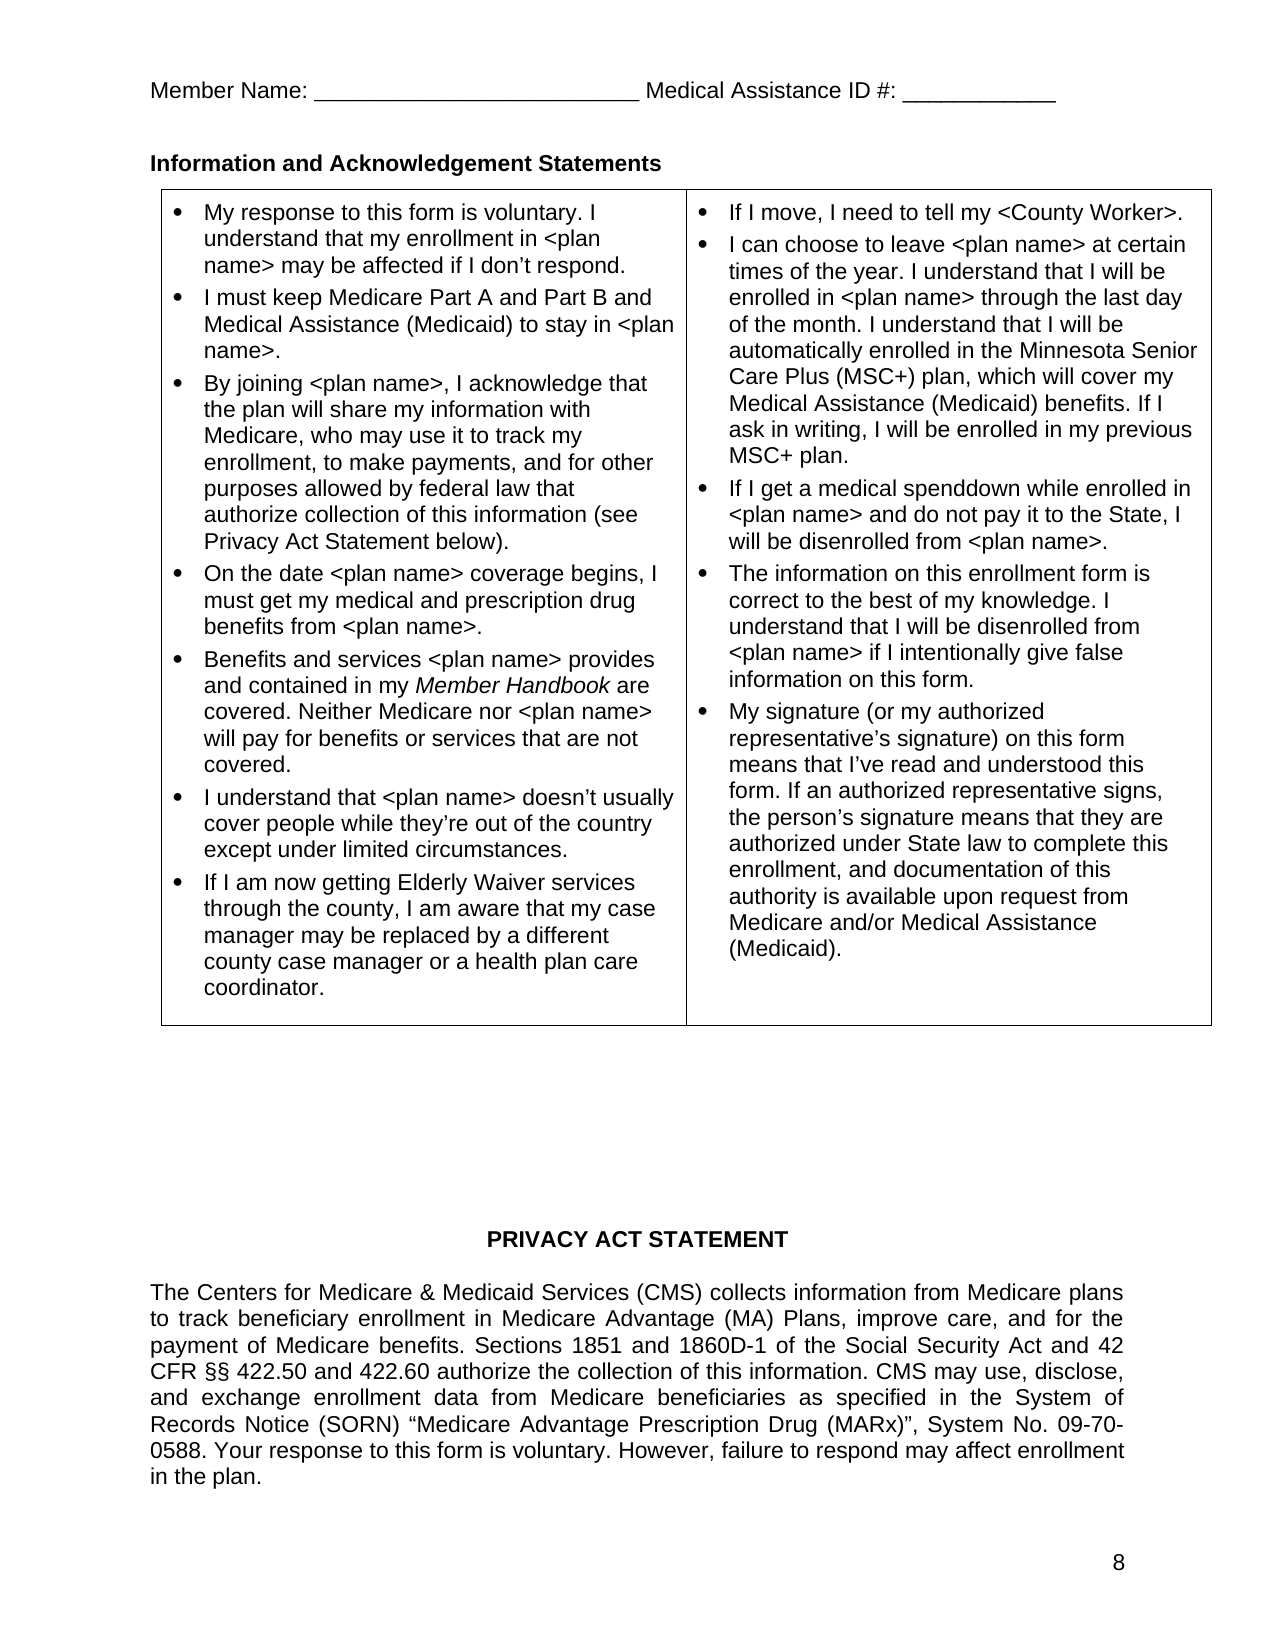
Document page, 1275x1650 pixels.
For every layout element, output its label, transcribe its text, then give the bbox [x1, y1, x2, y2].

table_header My response to this form is voluntary. I understand that my enrollment in <plan name> may be affected if I don’t respond. I must keep Medicare Part A and Part B and Medical Assistance (Medicaid) to stay in <plan name>. By joining <plan name>, I acknowledge that the plan will share my information with Medicare, who may use it to track my enrollment, to make payments, and for other purposes allowed by federal law that authorize collection of this information (see Privacy Act Statement below). On the date <plan name> coverage begins, I must get my medical and prescription drug benefits from <plan name>. Benefits and services <plan name> provides and contained in my Member Handbook are covered. Neither Medicare nor <plan name> will pay for benefits or services that are not covered. I understand that <plan name> doesn’t usually cover people while they’re out of the country except under limited circumstances. If I am now getting Elderly Waiver services through the county, I am aware that my case manager may be replaced by a different county case manager or a health plan care coordinator. [162, 190, 686, 1025]
text The Centers for Medicare & Medicaid Services (CMS) collects information from Medicare plans to track beneficiary enrollment in Medicare Advantage (MA) Plans, improve care, and for the payment of Medicare benefits. Sections 1851 and 1860D-1 of the Social Security Act and 42 CFR §§ 422.50 and 422.60 authorize the collection of this information. CMS may use, disclose, and exchange enrollment data from Medicare beneficiaries as specified in the System of Records Notice (SORN) “Medicare Advantage Prescription Drug (MARx)”, System No. 09-70-0588. Your response to this form is voluntary. However, failure to respond may affect enrollment in the plan. [150, 1279, 1125, 1490]
table_header If I move, I need to tell my <County Worker>. I can choose to leave <plan name> at certain times of the year. I understand that I will be enrolled in <plan name> through the last day of the month. I understand that I will be automatically enrolled in the Minnesota Senior Care Plus (MSC+) plan, which will cover my Medical Assistance (Medicaid) benefits. If I ask in writing, I will be enrolled in my previous MSC+ plan. If I get a medical spenddown while enrolled in <plan name> and do not pay it to the State, I will be disenrolled from <plan name>. The information on this enrollment form is correct to the best of my knowledge. I understand that I will be disenrolled from <plan name> if I intentionally give false information on this form. My signature (or my authorized representative’s signature) on this form means that I’ve read and understood this form. If an authorized representative signs, the person’s signature means that they are authorized under State law to complete this enrollment, and documentation of this authority is available upon request from Medicare and/or Medical Assistance (Medicaid). [687, 190, 1211, 1025]
text Information and Acknowledgement Statements [150, 150, 1125, 176]
text PRIVACY ACT STATEMENT [150, 1226, 1125, 1252]
